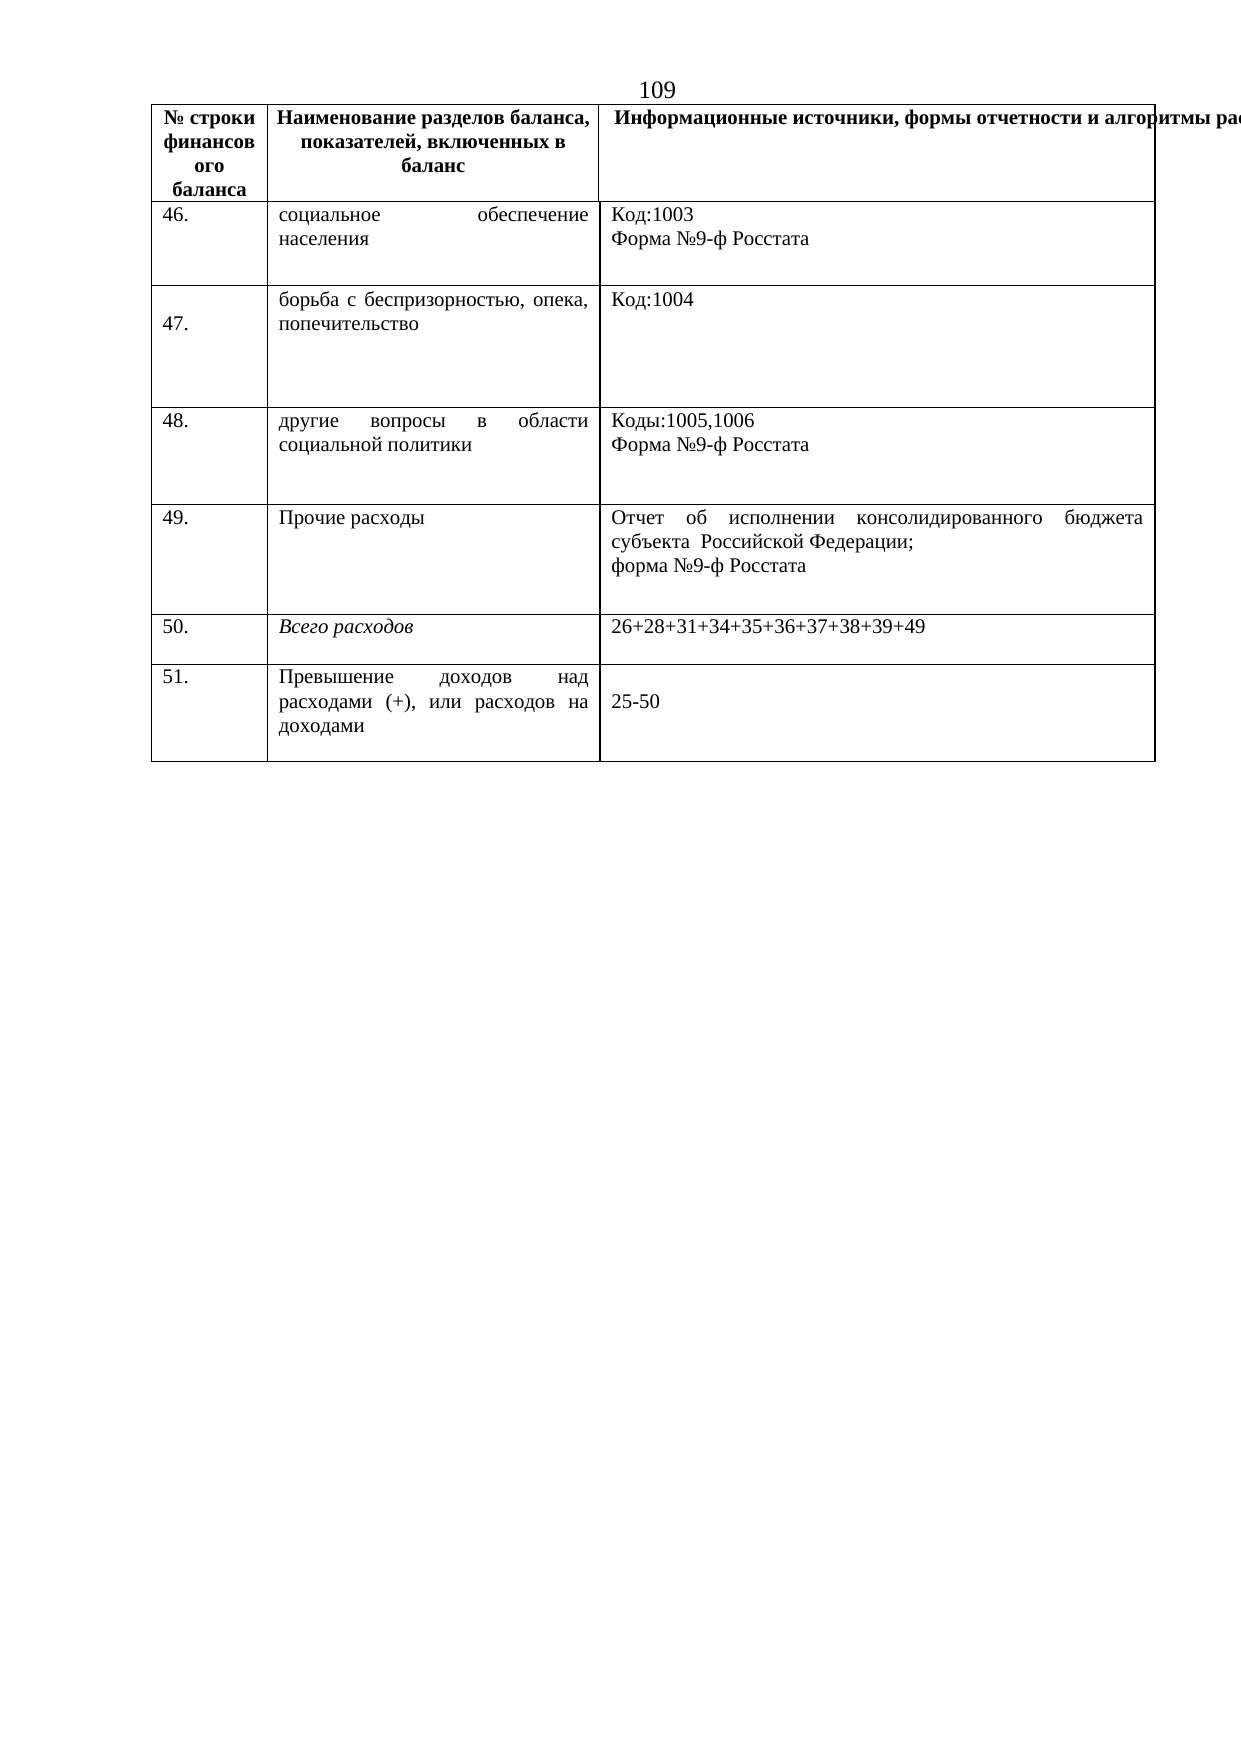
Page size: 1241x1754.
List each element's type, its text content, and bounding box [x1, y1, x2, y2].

table_cell 49. [152, 505, 267, 613]
table_cell борьба с беспризорностью, опека, попечительство [268, 286, 599, 407]
table_cell социальное обеспечение населения [268, 202, 599, 285]
table_cell Отчет об исполнении консолидированного бюджета субъекта Российской Федерации; форма №9-ф Росстата [601, 505, 1154, 613]
table_cell Код:1003 Форма №9-ф Росстата [601, 202, 1154, 285]
table_header Информационные источники, формы отчетности и алгоритмы расчета [599, 105, 1154, 201]
table_cell Превышение доходов над расходами (+), или расходов на доходами [268, 665, 599, 761]
table_cell Всего расходов [268, 615, 599, 663]
table_cell другие вопросы в области социальной политики [268, 408, 599, 504]
table_cell 50. [152, 615, 267, 663]
table_cell 47. [152, 286, 267, 407]
table_header Наименование разделов баланса, показателей, включенных в баланс [268, 105, 598, 201]
table_cell 25-50 [601, 665, 1154, 761]
table_cell Код:1004 [601, 286, 1154, 407]
table_cell 48. [152, 408, 267, 504]
table_cell 26+28+31+34+35+36+37+38+39+49 [601, 615, 1154, 663]
table_header № строки финансового баланса [152, 105, 267, 201]
table_cell 51. [152, 665, 267, 761]
table_cell Коды:1005,1006 Форма №9-ф Росстата [601, 408, 1154, 504]
table_cell 46. [152, 202, 267, 285]
table_cell Прочие расходы [268, 505, 599, 613]
